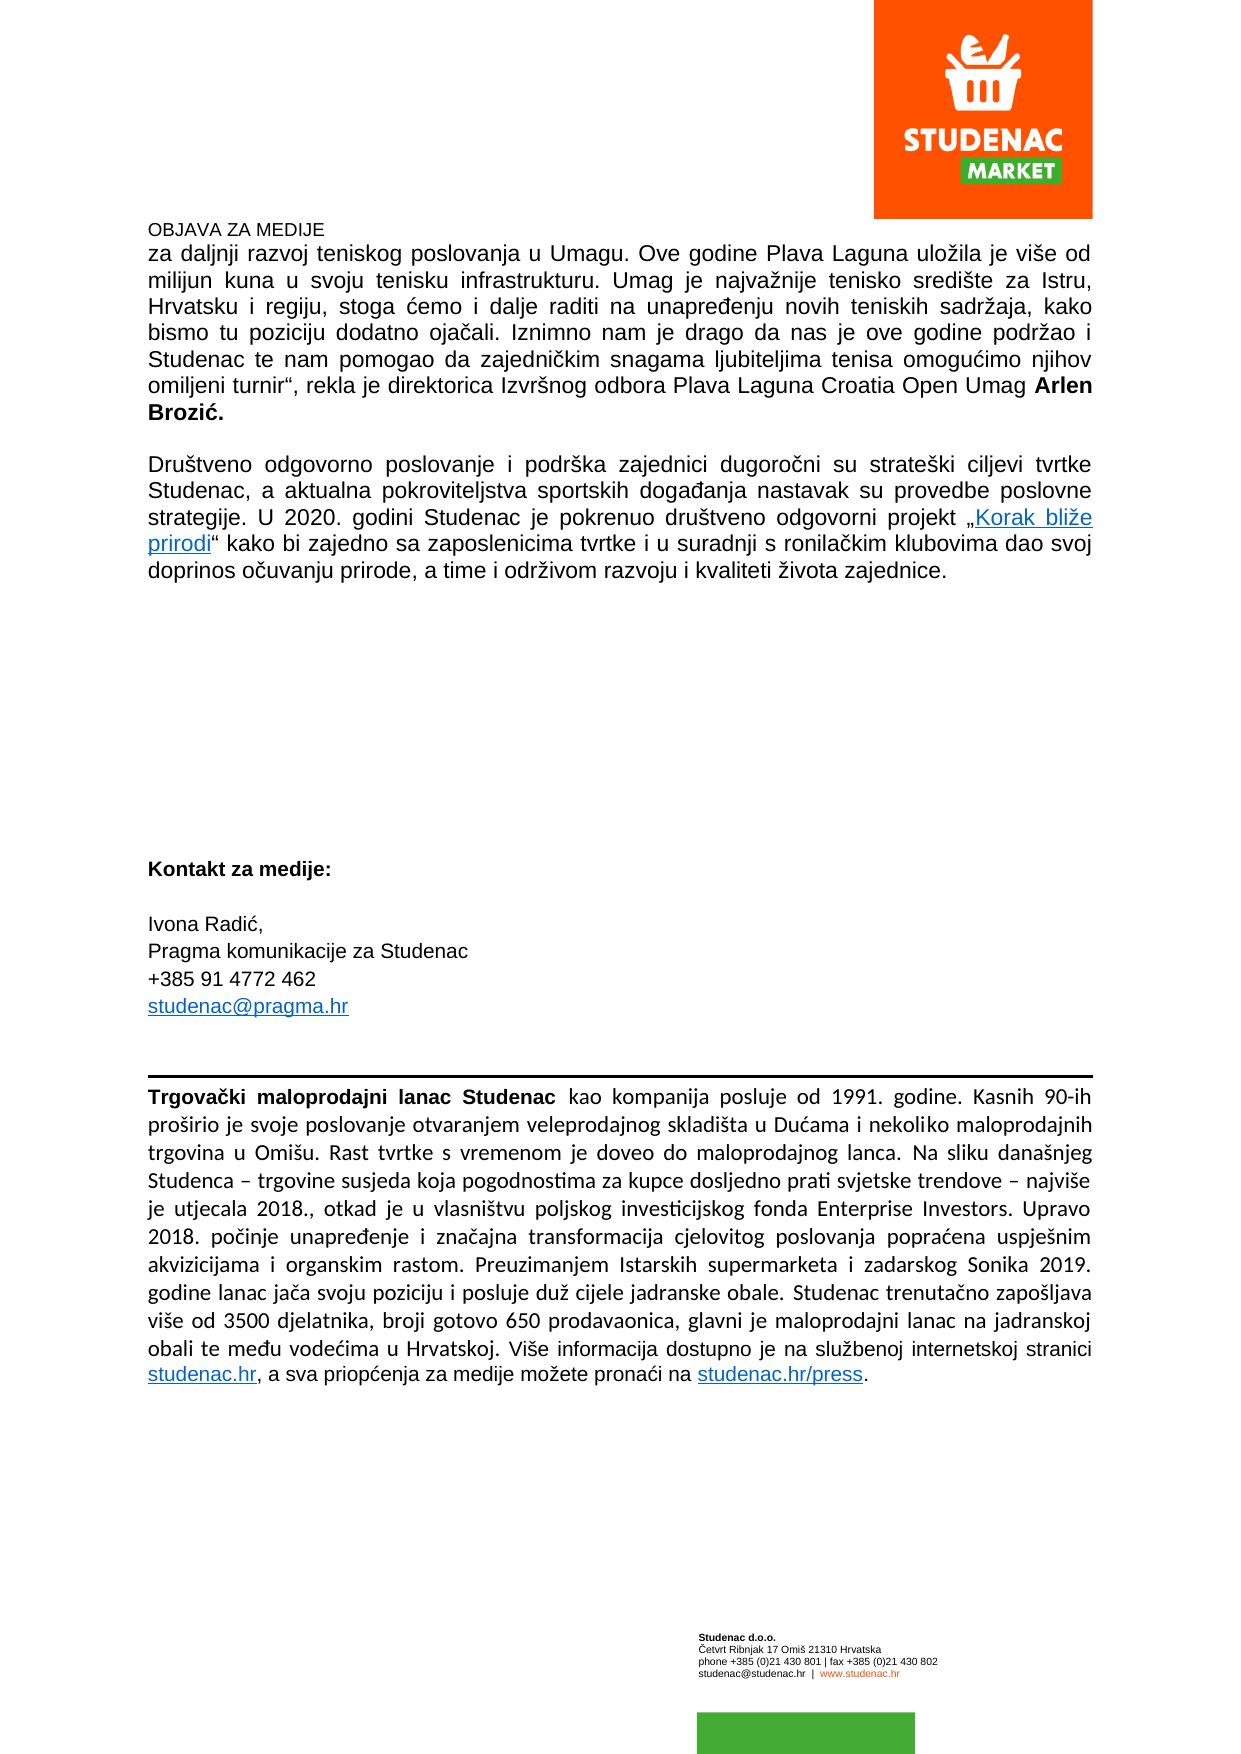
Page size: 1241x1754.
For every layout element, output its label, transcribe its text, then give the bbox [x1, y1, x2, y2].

text Društveno odgovorno poslovanje i podrška zajednici dugoročni su strateški ciljevi tvrtke Studenac, a aktualna pokroviteljstva sportskih događanja nastavak su provedbe poslovne strategije. U 2020. godini Studenac je pokrenuo društveno odgovorni projekt „Korak bliže prirodi“ kako bi zajedno sa zaposlenicima tvrtke i u suradnji s ronilačkim klubovima dao svoj doprinos očuvanju prirode, a time i održivom razvoju i kvaliteti života zajednice. [148, 451, 1093, 583]
text studenac@pragma.hr [148, 994, 1093, 1018]
text +385 91 4772 462 [148, 967, 1093, 991]
text Ivona Radić, [148, 912, 1093, 936]
text Pragma komunikacije za Studenac [148, 939, 1093, 963]
text Kontakt za medije: [148, 857, 1093, 881]
picture [873, 0, 1093, 219]
text Trgovački maloprodajni lanac Studenac kao kompanija posluje od 1991. godine. Kasnih 90-ih proširio je svoje poslovanje otvaranjem veleprodajnog skladišta u Dućama i nekoliko maloprodajnih trgovina u Omišu. Rast tvrtke s vremenom je doveo do maloprodajnog lanca. Na sliku današnjeg Studenca – trgovine susjeda koja pogodnostima za kupce dosljedno prati svjetske trendove – najviše je utjecala 2018., otkad je u vlasništvu poljskog investicijskog fonda Enterprise Investors. Upravo 2018. počinje unapređenje i značajna transformacija cjelovitog poslovanja popraćena uspješnim akvizicijama i organskim rastom. Preuzimanjem Istarskih supermarketa i zadarskog Sonika 2019. godine lanac jača svoju poziciju i posluje duž cijele jadranske obale. Studenac trenutačno zapošljava više od 3500 djelatnika, broji gotovo 650 prodavaonica, glavni je maloprodajni lanac na jadranskoj obali te među vodećima u Hrvatskoj. Više informacija dostupno je na službenoj internetskoj stranici studenac.hr, a sva priopćenja za medije možete pronaći na studenac.hr/press. [148, 1082, 1093, 1386]
